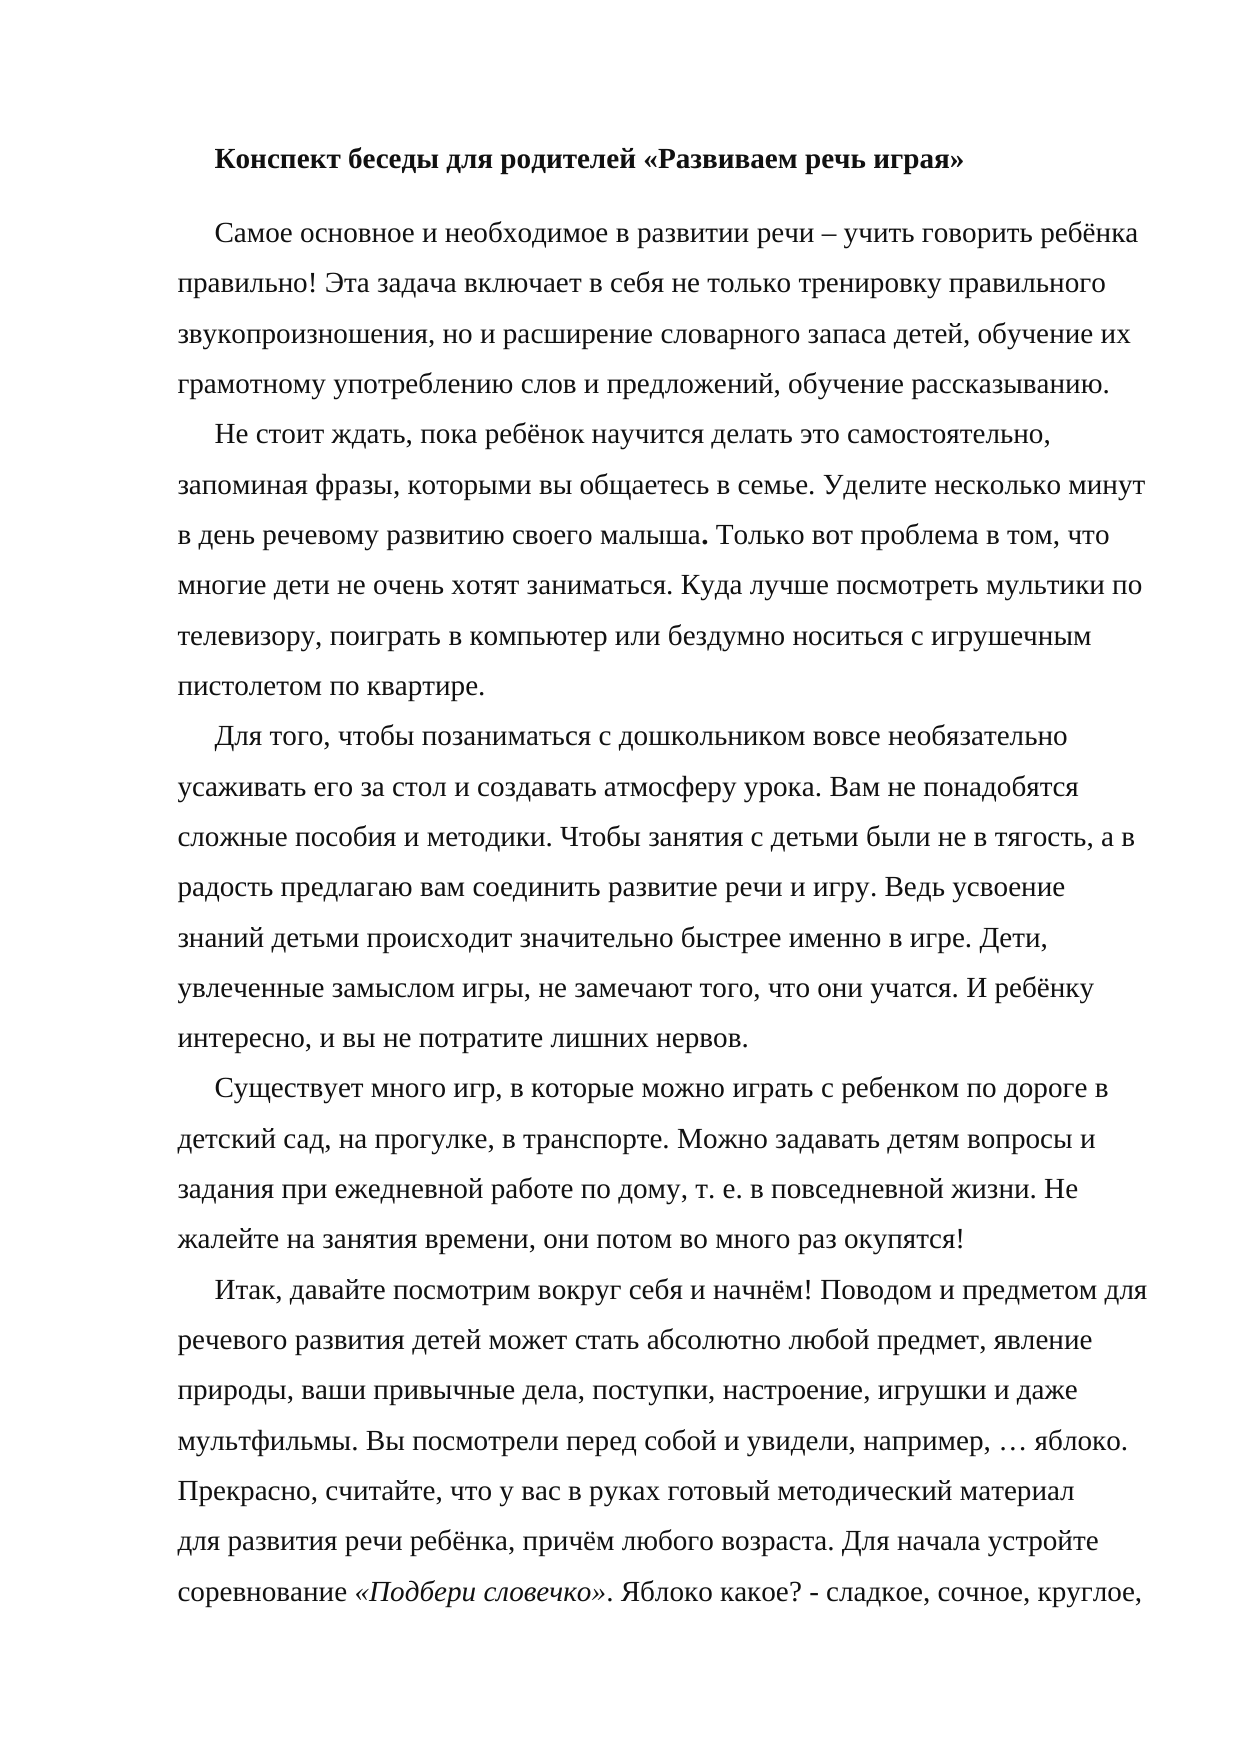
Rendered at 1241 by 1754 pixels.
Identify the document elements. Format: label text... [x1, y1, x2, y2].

text Существует много игр, в которые можно играть с ребенком по дороге в детский сад, на прогулке, в транспорте. Можно задавать детям вопросы и задания при ежедневной работе по дому, т. е. в повседневной жизни. Не жалейте на занятия времени, они потом во много раз окупятся! [177, 1071, 1152, 1255]
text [177, 1272, 1152, 1607]
text Конспект беседы для родителей «Развиваем речь играя» [177, 142, 1152, 175]
text Не стоит ждать, пока ребёнок научится делать это самостоятельно, запоминая фразы, которыми вы общаетесь в семье. Уделите несколько минут в день речевому развитию своего малыша. Только вот проблема в том, что многие дети не очень хотят заниматься. Куда лучше посмотреть мультики по телевизору, поиграть в компьютер или бездумно носиться с игрушечным пистолетом по квартире. [177, 417, 1152, 702]
text Самое основное и необходимое в развитии речи – учить говорить ребёнка правильно! Эта задача включает в себя не только тренировку правильного звукопроизношения, но и расширение словарного запаса детей, обучение их грамотному употреблению слов и предложений, обучение рассказыванию. [177, 215, 1152, 400]
text Для того, чтобы позаниматься с дошкольником вовсе необязательно усаживать его за стол и создавать атмосферу урока. Вам не понадобятся сложные пособия и методики. Чтобы занятия с детьми были не в тягость, а в радость предлагаю вам соединить развитие речи и игру. Ведь усвоение знаний детьми происходит значительно быстрее именно в игре. Дети, увлеченные замыслом игры, не замечают того, что они учатся. И ребёнку интересно, и вы не потратите лишних нервов. [177, 718, 1152, 1054]
